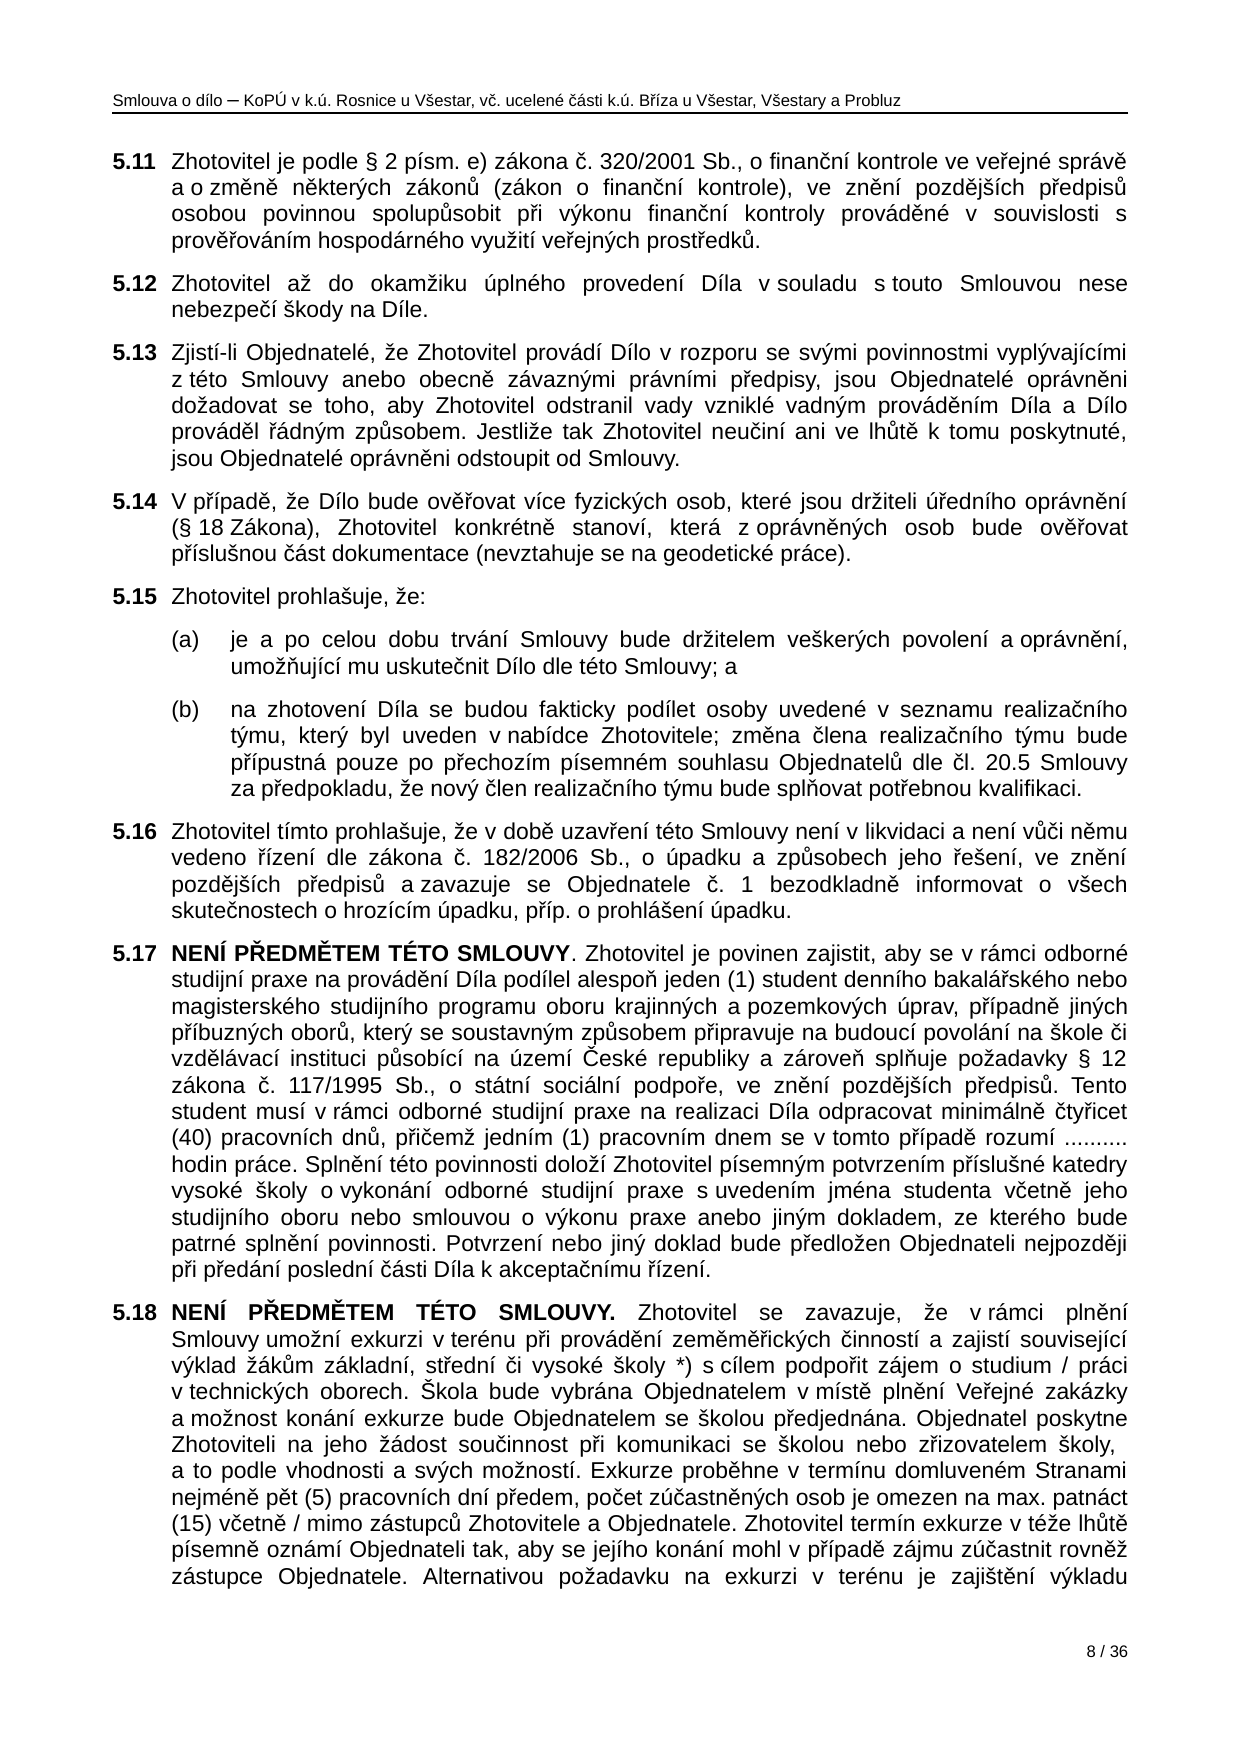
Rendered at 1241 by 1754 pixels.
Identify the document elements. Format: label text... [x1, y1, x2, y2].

text Zhotovitel je podle § 2 písm. e) zákona č. 320/2001 Sb., o finanční kontrole ve veřejné správě a o změně některých zákonů (zákon o finanční kontrole), ve znění pozdějších předpisů osobou povinnou spolupůsobit při výkonu finanční kontroly prováděné v souvislosti s prověřováním hospodárného využití veřejných prostředků. [112, 148, 1128, 253]
list na zhotovení Díla se budou fakticky podílet osoby uvedené v seznamu realizačního týmu, který byl uveden v nabídce Zhotovitele; změna člena realizačního týmu bude přípustná pouze po přechozím písemném souhlasu Objednatelů dle čl. 20.5 Smlouvy za předpokladu, že nový člen realizačního týmu bude splňovat potřebnou kvalifikaci. [171, 696, 1128, 801]
text Zhotovitel prohlašuje, že: [112, 583, 1128, 610]
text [112, 1299, 1128, 1589]
text V případě, že Dílo bude ověřovat více fyzických osob, které jsou držiteli úředního oprávnění (§ 18 Zákona), Zhotovitel konkrétně stanoví, která z oprávněných osob bude ověřovat příslušnou část dokumentace (nevztahuje se na geodetické práce). [112, 488, 1128, 567]
text Zjistí-li Objednatelé, že Zhotovitel provádí Dílo v rozporu se svými povinnostmi vyplývajícími z této Smlouvy anebo obecně závaznými právními předpisy, jsou Objednatelé oprávněni dožadovat se toho, aby Zhotovitel odstranil vady vzniklé vadným prováděním Díla a Dílo prováděl řádným způsobem. Jestliže tak Zhotovitel neučiní ani ve lhůtě k tomu poskytnuté, jsou Objednatelé oprávněni odstoupit od Smlouvy. [112, 339, 1128, 471]
list je a po celou dobu trvání Smlouvy bude držitelem veškerých povolení a oprávnění, umožňující mu uskutečnit Dílo dle této Smlouvy; a [171, 626, 1128, 679]
text NENÍ PŘEDMĚTEM TÉTO SMLOUVY. Zhotovitel je povinen zajistit, aby se v rámci odborné studijní praxe na provádění Díla podílel alespoň jeden (1) student denního bakalářského nebo magisterského studijního programu oboru krajinných a pozemkových úprav, případně jiných příbuzných oborů, který se soustavným způsobem připravuje na budoucí povolání na škole či vzdělávací instituci působící na území České republiky a zároveň splňuje požadavky § 12 zákona č. 117/1995 Sb., o státní sociální podpoře, ve znění pozdějších předpisů. Tento student musí v rámci odborné studijní praxe na realizaci Díla odpracovat minimálně čtyřicet (40) pracovních dnů, přičemž jedním (1) pracovním dnem se v tomto případě rozumí .......... hodin práce. Splnění této povinnosti doloží Zhotovitel písemným potvrzením příslušné katedry vysoké školy o vykonání odborné studijní praxe s uvedením jména studenta včetně jeho studijního oboru nebo smlouvou o výkonu praxe anebo jiným dokladem, ze kterého bude patrné splnění povinnosti. Potvrzení nebo jiný doklad bude předložen Objednateli nejpozději při předání poslední části Díla k akceptačnímu řízení. [112, 940, 1128, 1282]
text Zhotovitel až do okamžiku úplného provedení Díla v souladu s touto Smlouvou nese nebezpečí škody na Díle. [112, 270, 1128, 322]
text Zhotovitel tímto prohlašuje, že v době uzavření této Smlouvy není v likvidaci a není vůči němu vedeno řízení dle zákona č. 182/2006 Sb., o úpadku a způsobech jeho řešení, ve znění pozdějších předpisů a zavazuje se Objednatele č. 1 bezodkladně informovat o všech skutečnostech o hrozícím úpadku, příp. o prohlášení úpadku. [112, 818, 1128, 923]
